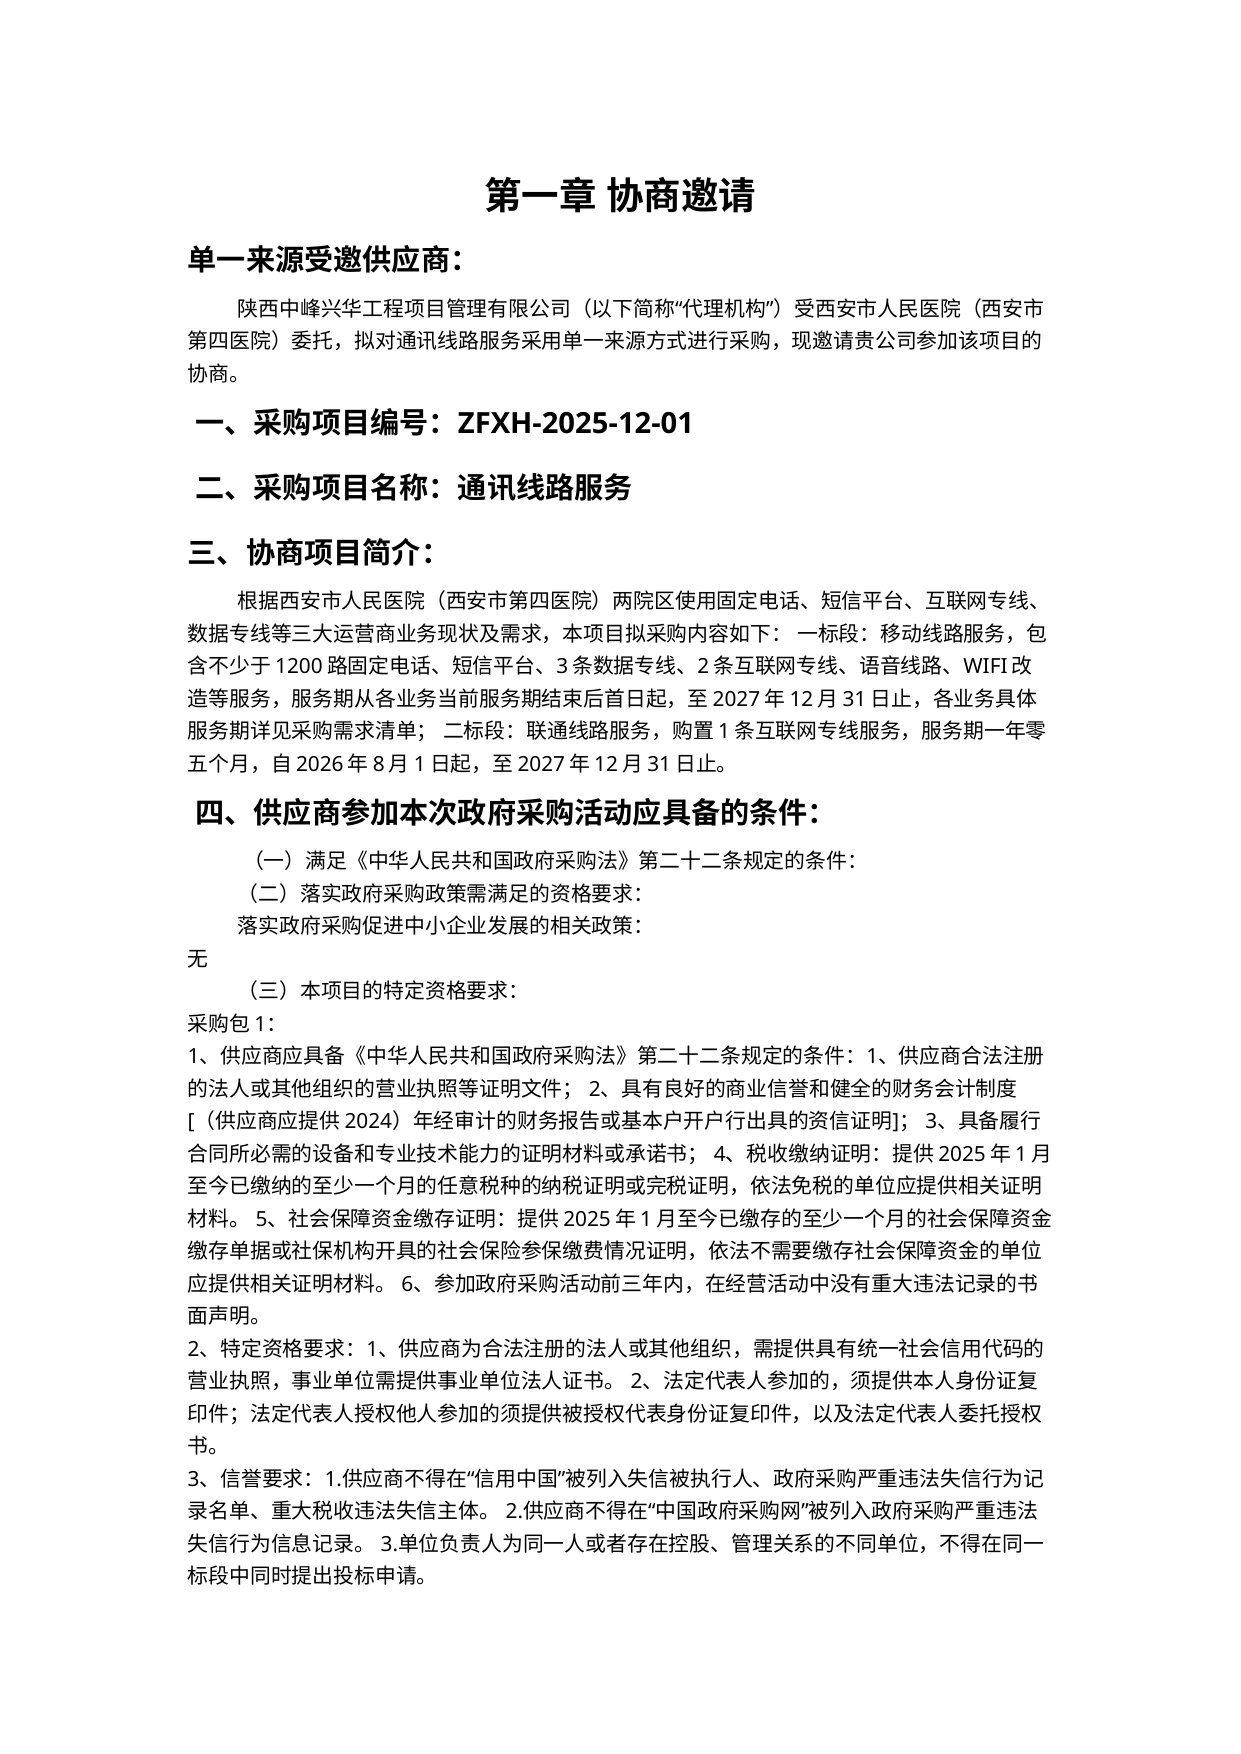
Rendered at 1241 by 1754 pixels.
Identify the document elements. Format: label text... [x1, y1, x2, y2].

text 2、特定资格要求：1、供应商为合法注册的法人或其他组织，需提供具有统一社会信用代码的营业执照，事业单位需提供事业单位法人证书。 2、法定代表人参加的，须提供本人身份证复印件；法定代表人授权他人参加的须提供被授权代表身份证复印件，以及法定代表人委托授权书。 [187, 1332, 1053, 1462]
text 落实政府采购促进中小企业发展的相关政策： [187, 909, 1053, 942]
text 三、协商项目简介： [187, 519, 1053, 584]
text 一、采购项目编号：ZFXH-2025-12-01 [187, 389, 1053, 454]
text （二）落实政府采购政策需满足的资格要求： [187, 877, 1053, 909]
text 四、供应商参加本次政府采购活动应具备的条件： [187, 779, 1053, 844]
text 采购包1： [187, 1007, 1053, 1039]
text 陕西中峰兴华工程项目管理有限公司（以下简称“代理机构”）受西安市人民医院（西安市第四医院）委托，拟对通讯线路服务采用单一来源方式进行采购，现邀请贵公司参加该项目的协商。 [187, 292, 1053, 389]
text 无 [187, 942, 1053, 974]
text （一）满足《中华人民共和国政府采购法》第二十二条规定的条件： [187, 844, 1053, 877]
text （三）本项目的特定资格要求： [187, 974, 1053, 1007]
text 3、信誉要求：1.供应商不得在“信用中国”被列入失信被执行人、政府采购严重违法失信行为记录名单、重大税收违法失信主体。 2.供应商不得在“中国政府采购网”被列入政府采购严重违法失信行为信息记录。 3.单位负责人为同一人或者存在控股、管理关系的不同单位，不得在同一标段中同时提出投标申请。 [187, 1462, 1053, 1592]
text 单一来源受邀供应商： [187, 227, 1053, 292]
text 第一章 协商邀请 [187, 162, 1053, 227]
text 二、采购项目名称：通讯线路服务 [187, 454, 1053, 519]
text 根据西安市人民医院（西安市第四医院）两院区使用固定电话、短信平台、互联网专线、数据专线等三大运营商业务现状及需求，本项目拟采购内容如下： 一标段：移动线路服务，包含不少于1200路固定电话、短信平台、3条数据专线、2条互联网专线、语音线路、WIFI改造等服务，服务期从各业务当前服务期结束后首日起，至2027年12月31日止，各业务具体服务期详见采购需求清单； 二标段：联通线路服务，购置1条互联网专线服务，服务期一年零五个月，自2026年8月1日起，至2027年12月31日止。 [187, 584, 1053, 779]
